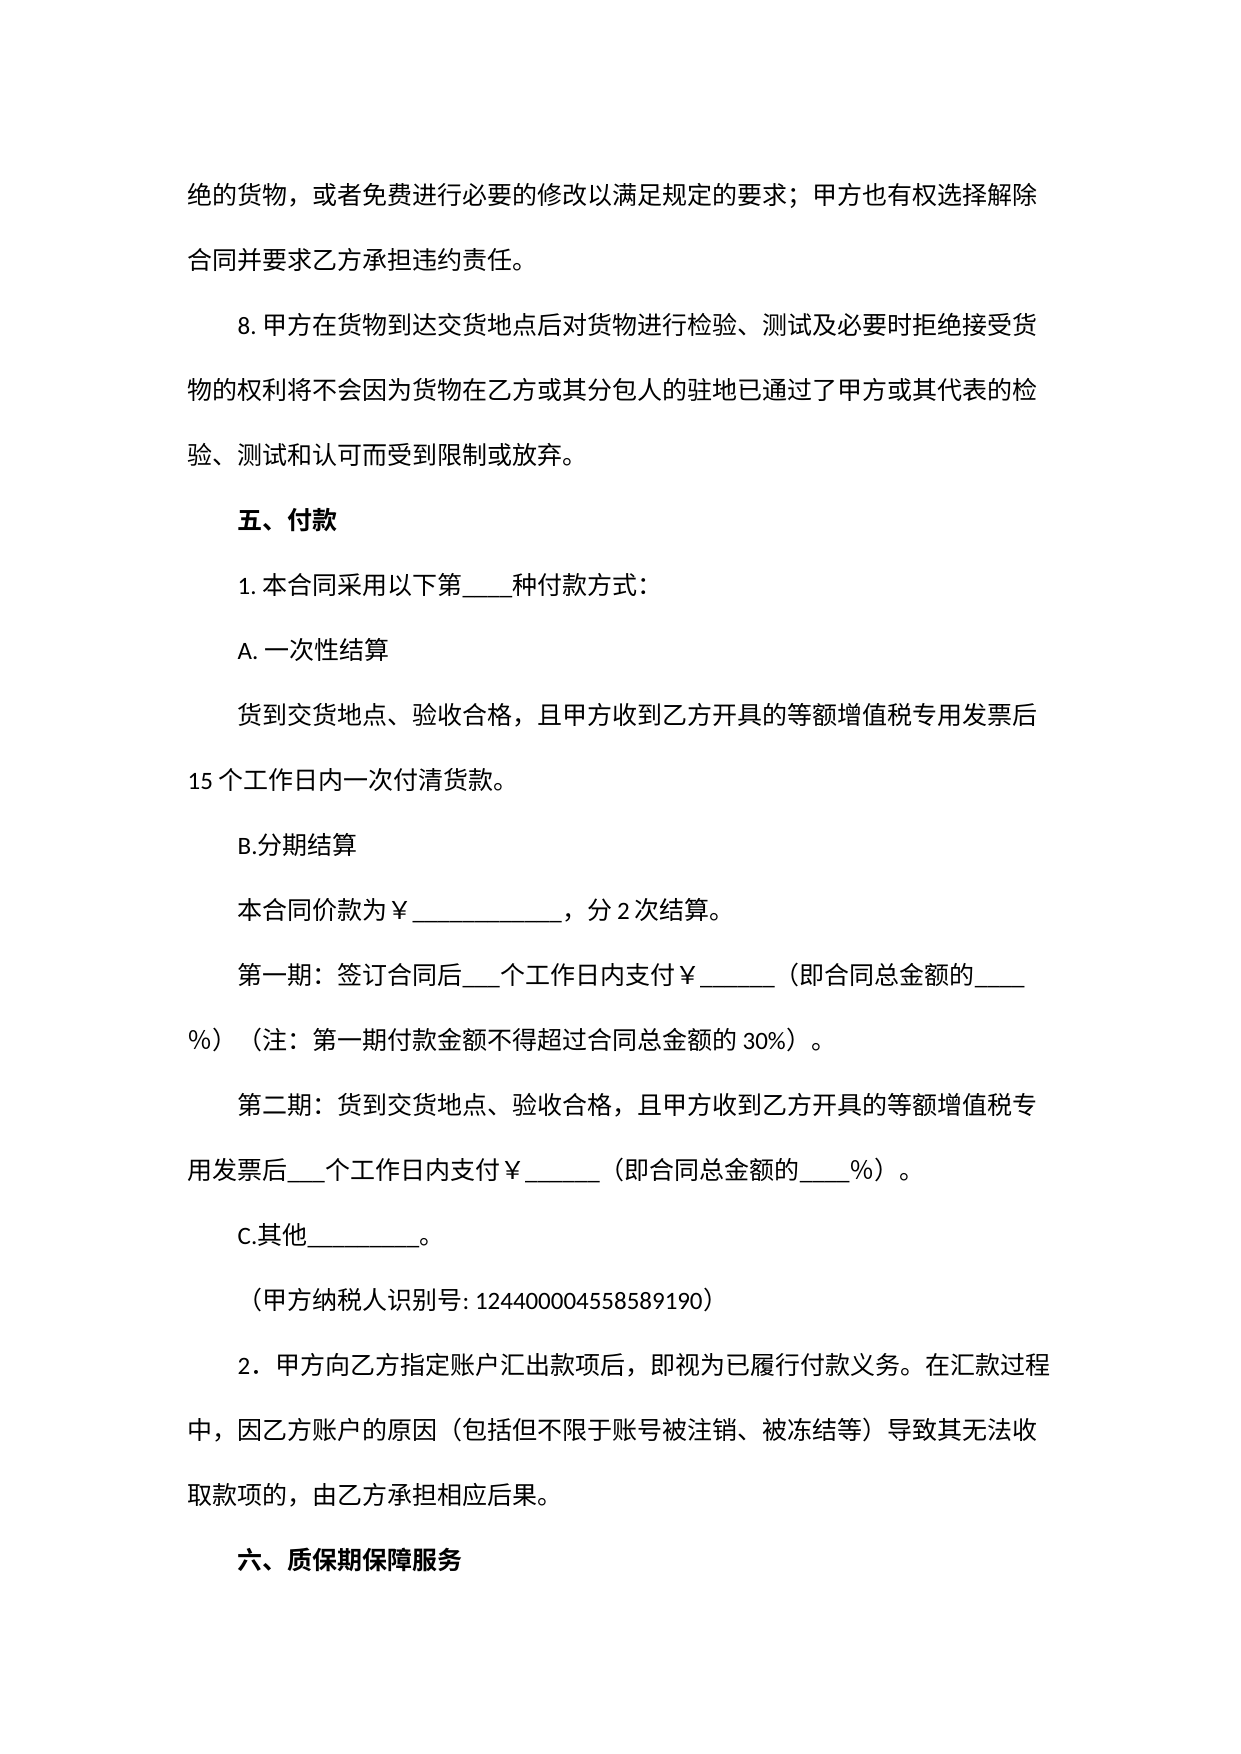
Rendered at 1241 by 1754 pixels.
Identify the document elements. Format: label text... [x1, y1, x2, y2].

text 8. 甲方在货物到达交货地点后对货物进行检验、测试及必要时拒绝接受货物的权利将不会因为货物在乙方或其分包人的驻地已通过了甲方或其代表的检验、测试和认可而受到限制或放弃。 [187, 292, 1053, 487]
text 第一期：签订合同后___个工作日内支付￥______（即合同总金额的____％）（注：第一期付款金额不得超过合同总金额的30%）。 [187, 942, 1053, 1072]
text 五、付款 [187, 487, 1053, 552]
text B.分期结算 [187, 812, 1053, 877]
text C.其他_________。 [187, 1202, 1053, 1267]
text 第二期：货到交货地点、验收合格，且甲方收到乙方开具的等额增值税专用发票后___个工作日内支付￥______（即合同总金额的____％）。 [187, 1072, 1053, 1202]
text 六、质保期保障服务 [187, 1527, 1053, 1592]
text 本合同价款为￥____________，分2次结算。 [187, 877, 1053, 942]
text （甲方纳税人识别号: 124400004558589190） [187, 1267, 1053, 1332]
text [187, 162, 1053, 292]
text 货到交货地点、验收合格，且甲方收到乙方开具的等额增值税专用发票后15个工作日内一次付清货款。 [187, 682, 1053, 812]
text 2．甲方向乙方指定账户汇出款项后，即视为已履行付款义务。在汇款过程中，因乙方账户的原因（包括但不限于账号被注销、被冻结等）导致其无法收取款项的，由乙方承担相应后果。 [187, 1332, 1053, 1527]
text 1. 本合同采用以下第____种付款方式： [187, 552, 1053, 617]
text A. 一次性结算 [187, 617, 1053, 682]
